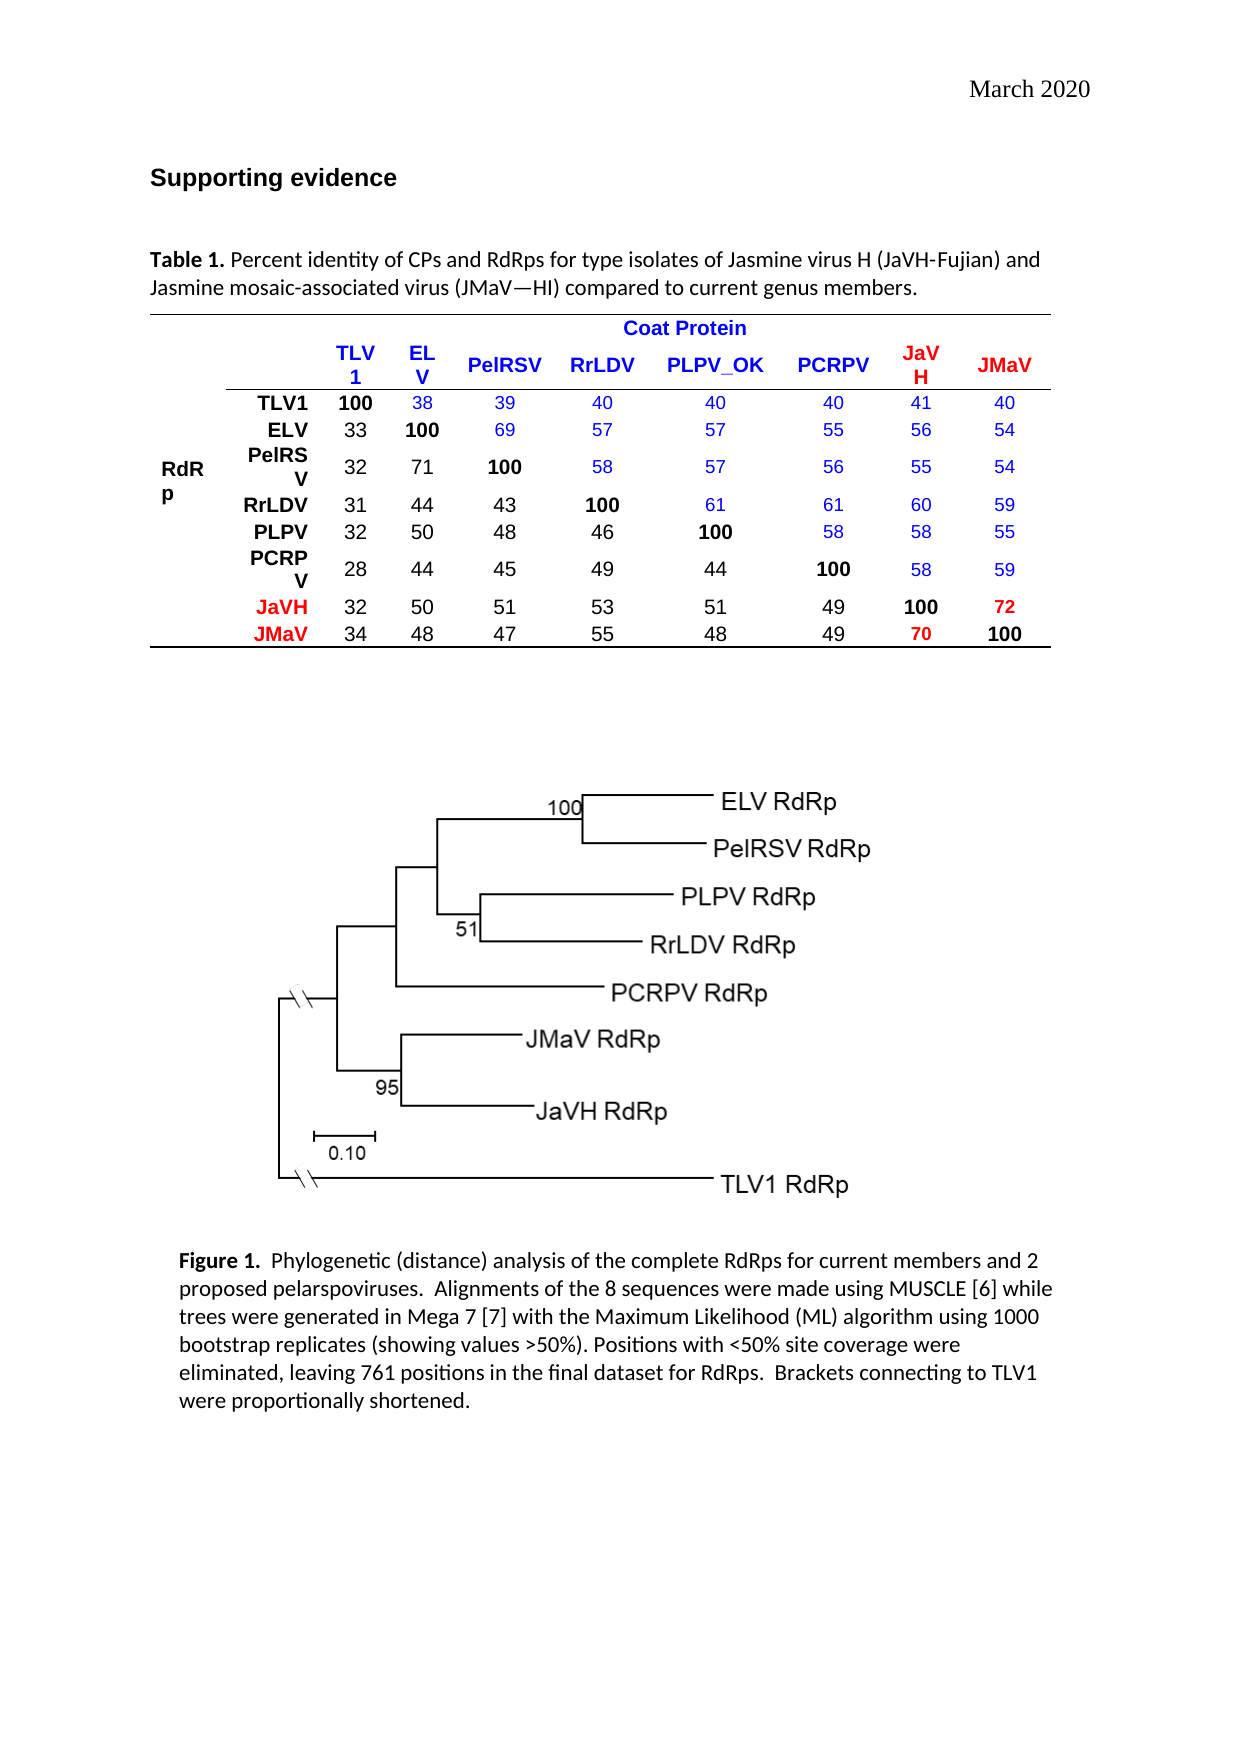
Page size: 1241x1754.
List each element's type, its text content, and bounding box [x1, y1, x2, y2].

table_cell 59 [958, 544, 1051, 593]
table_cell 43 [453, 491, 557, 518]
table_cell 47 [453, 620, 557, 646]
table_cell 72 [958, 593, 1051, 620]
table_cell 57 [557, 416, 648, 442]
table_cell PelRSV [226, 442, 319, 491]
table_cell 100 [884, 593, 958, 620]
text Table 1. Percent identity of CPs and RdRps for type isolates of Jasmine virus H (JaVH-Fujian) and Jasmine mosaic-associated virus (JMaV—HI) compared to current genus members. [150, 245, 1090, 301]
table_cell 54 [958, 442, 1051, 491]
table_cell JaVH [884, 340, 958, 389]
table_header Coat Protein [319, 315, 1051, 340]
table_cell RrLDV [226, 491, 319, 518]
table_cell 100 [392, 416, 453, 442]
table_cell PLPV_OK [648, 340, 783, 389]
table_cell 56 [783, 442, 884, 491]
table_cell 61 [783, 491, 884, 518]
table_cell 45 [453, 544, 557, 593]
table_cell 55 [884, 442, 958, 491]
table_cell 49 [557, 544, 648, 593]
table_cell RrLDV [557, 340, 648, 389]
table_header [226, 315, 319, 389]
table_cell 58 [884, 518, 958, 544]
table_cell 100 [783, 544, 884, 593]
table_cell 57 [648, 416, 783, 442]
table_cell 46 [557, 518, 648, 544]
table_cell 40 [648, 390, 783, 416]
table_cell 28 [319, 544, 392, 593]
table_cell 55 [557, 620, 648, 646]
table_cell TLV1 [319, 340, 392, 389]
table_cell 38 [392, 390, 453, 416]
table_cell 48 [453, 518, 557, 544]
table_cell 56 [884, 416, 958, 442]
table_cell 39 [453, 390, 557, 416]
table_cell JMaV [958, 340, 1051, 389]
table_cell 44 [392, 544, 453, 593]
table_cell 100 [958, 620, 1051, 646]
table_cell JaVH [226, 593, 319, 620]
table_cell 55 [783, 416, 884, 442]
table_cell 55 [958, 518, 1051, 544]
table_cell 100 [319, 390, 392, 416]
picture [277, 777, 887, 1213]
table_cell PLPV [226, 518, 319, 544]
table_cell 58 [884, 544, 958, 593]
table_cell 51 [453, 593, 557, 620]
table_cell JMaV [226, 620, 319, 646]
table_cell PelRSV [453, 340, 557, 389]
table_cell 58 [783, 518, 884, 544]
table_cell 33 [319, 416, 392, 442]
table_header RdRp [150, 315, 226, 646]
table_cell 44 [648, 544, 783, 593]
table_cell 49 [783, 620, 884, 646]
table_cell 40 [557, 390, 648, 416]
table_cell 100 [648, 518, 783, 544]
table_cell 57 [648, 442, 783, 491]
table_cell 32 [319, 442, 392, 491]
table_cell 50 [392, 593, 453, 620]
table_cell 58 [557, 442, 648, 491]
table_cell ELV [392, 340, 453, 389]
table_cell 51 [648, 593, 783, 620]
table_cell 48 [392, 620, 453, 646]
table_cell 32 [319, 593, 392, 620]
table_cell ELV [226, 416, 319, 442]
table_cell 48 [648, 620, 783, 646]
table_cell 40 [958, 390, 1051, 416]
table_cell 100 [453, 442, 557, 491]
table_cell 31 [319, 491, 392, 518]
table_cell 69 [453, 416, 557, 442]
table_cell 70 [884, 620, 958, 646]
table_cell 32 [319, 518, 392, 544]
table_cell PCRPV [783, 340, 884, 389]
table_cell 40 [783, 390, 884, 416]
table_cell PCRPV [226, 544, 319, 593]
table_cell 54 [958, 416, 1051, 442]
text Supporting evidence [150, 162, 1090, 191]
table_cell 50 [392, 518, 453, 544]
table_cell 100 [557, 491, 648, 518]
table_cell 34 [319, 620, 392, 646]
table_cell 71 [392, 442, 453, 491]
table_cell 49 [783, 593, 884, 620]
table_cell 60 [884, 491, 958, 518]
table_cell 44 [392, 491, 453, 518]
table_cell 61 [648, 491, 783, 518]
table_cell TLV1 [226, 390, 319, 416]
table_cell 41 [884, 390, 958, 416]
table_cell 59 [958, 491, 1051, 518]
table_cell 53 [557, 593, 648, 620]
